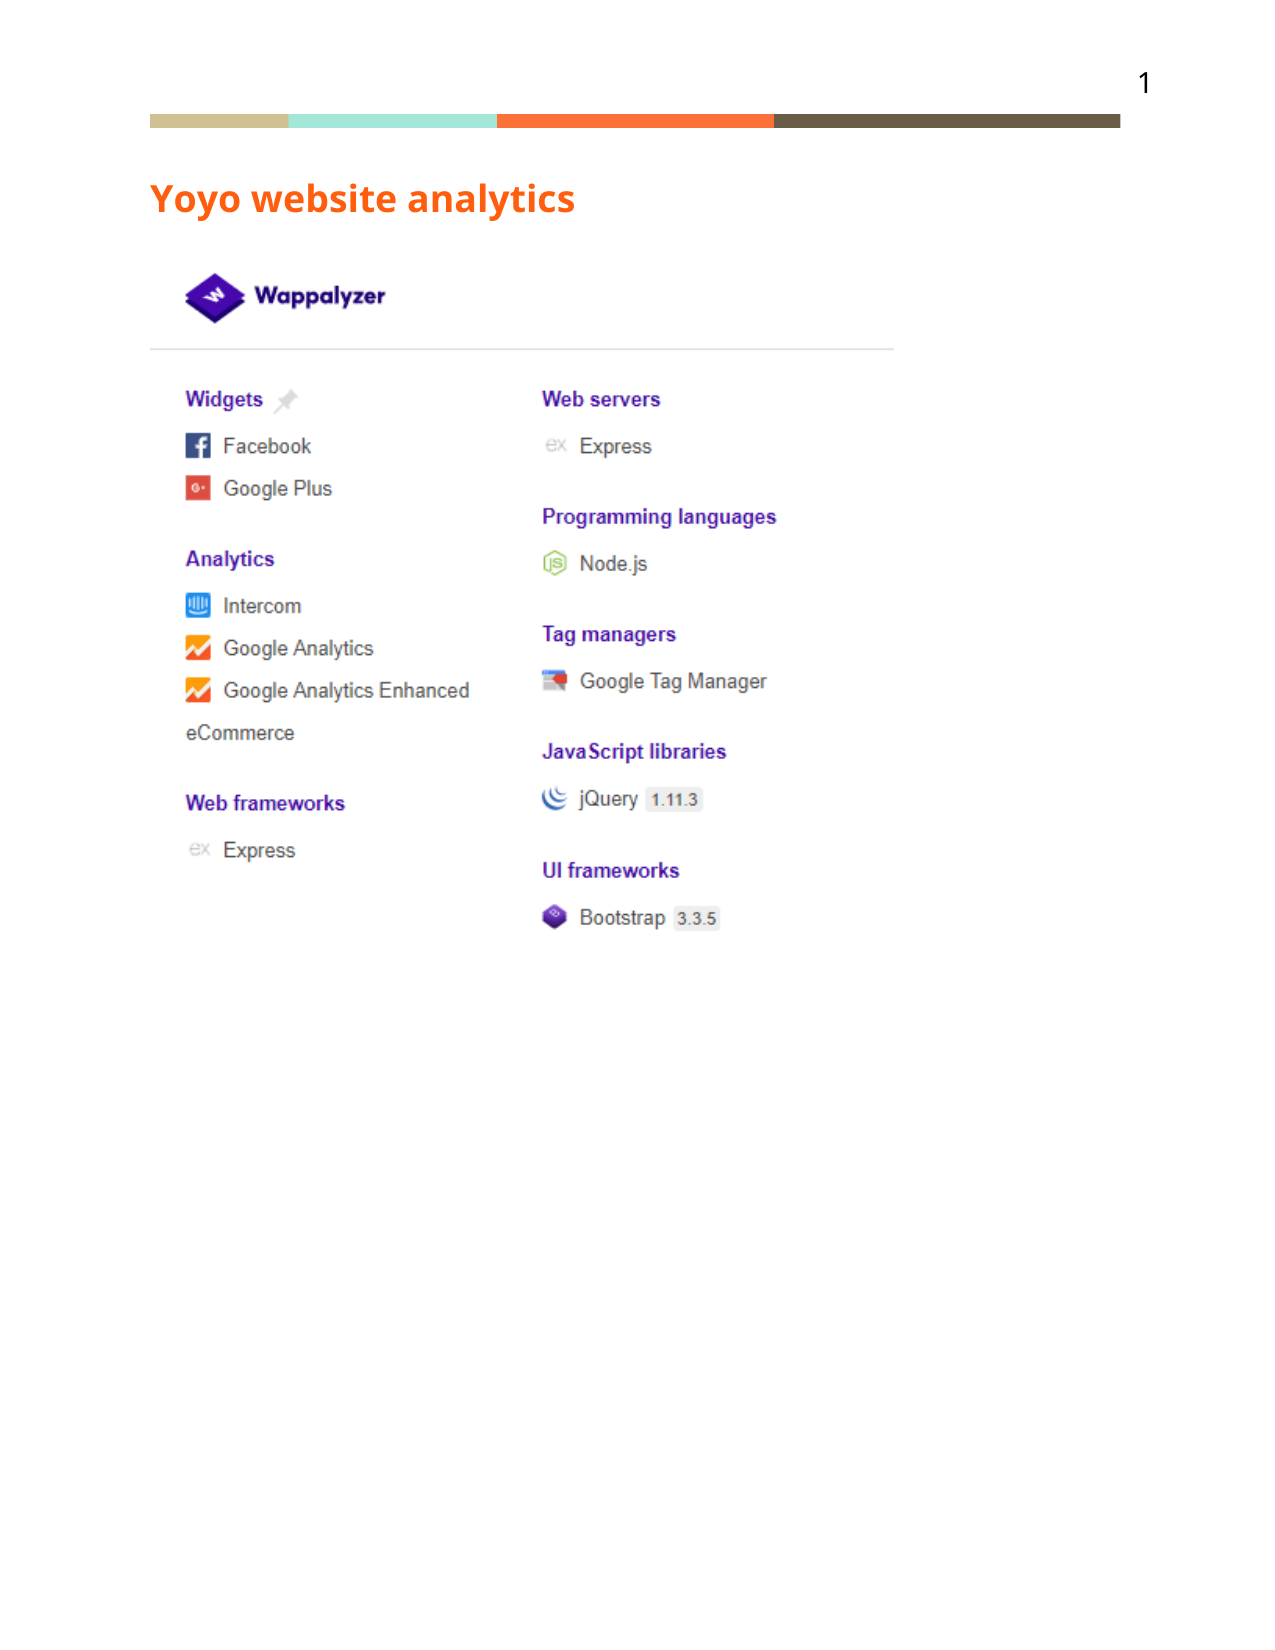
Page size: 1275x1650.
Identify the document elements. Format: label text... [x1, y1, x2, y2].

picture [150, 114, 1121, 128]
subtitle Yoyo website analytics [150, 172, 1153, 223]
picture [150, 250, 894, 961]
